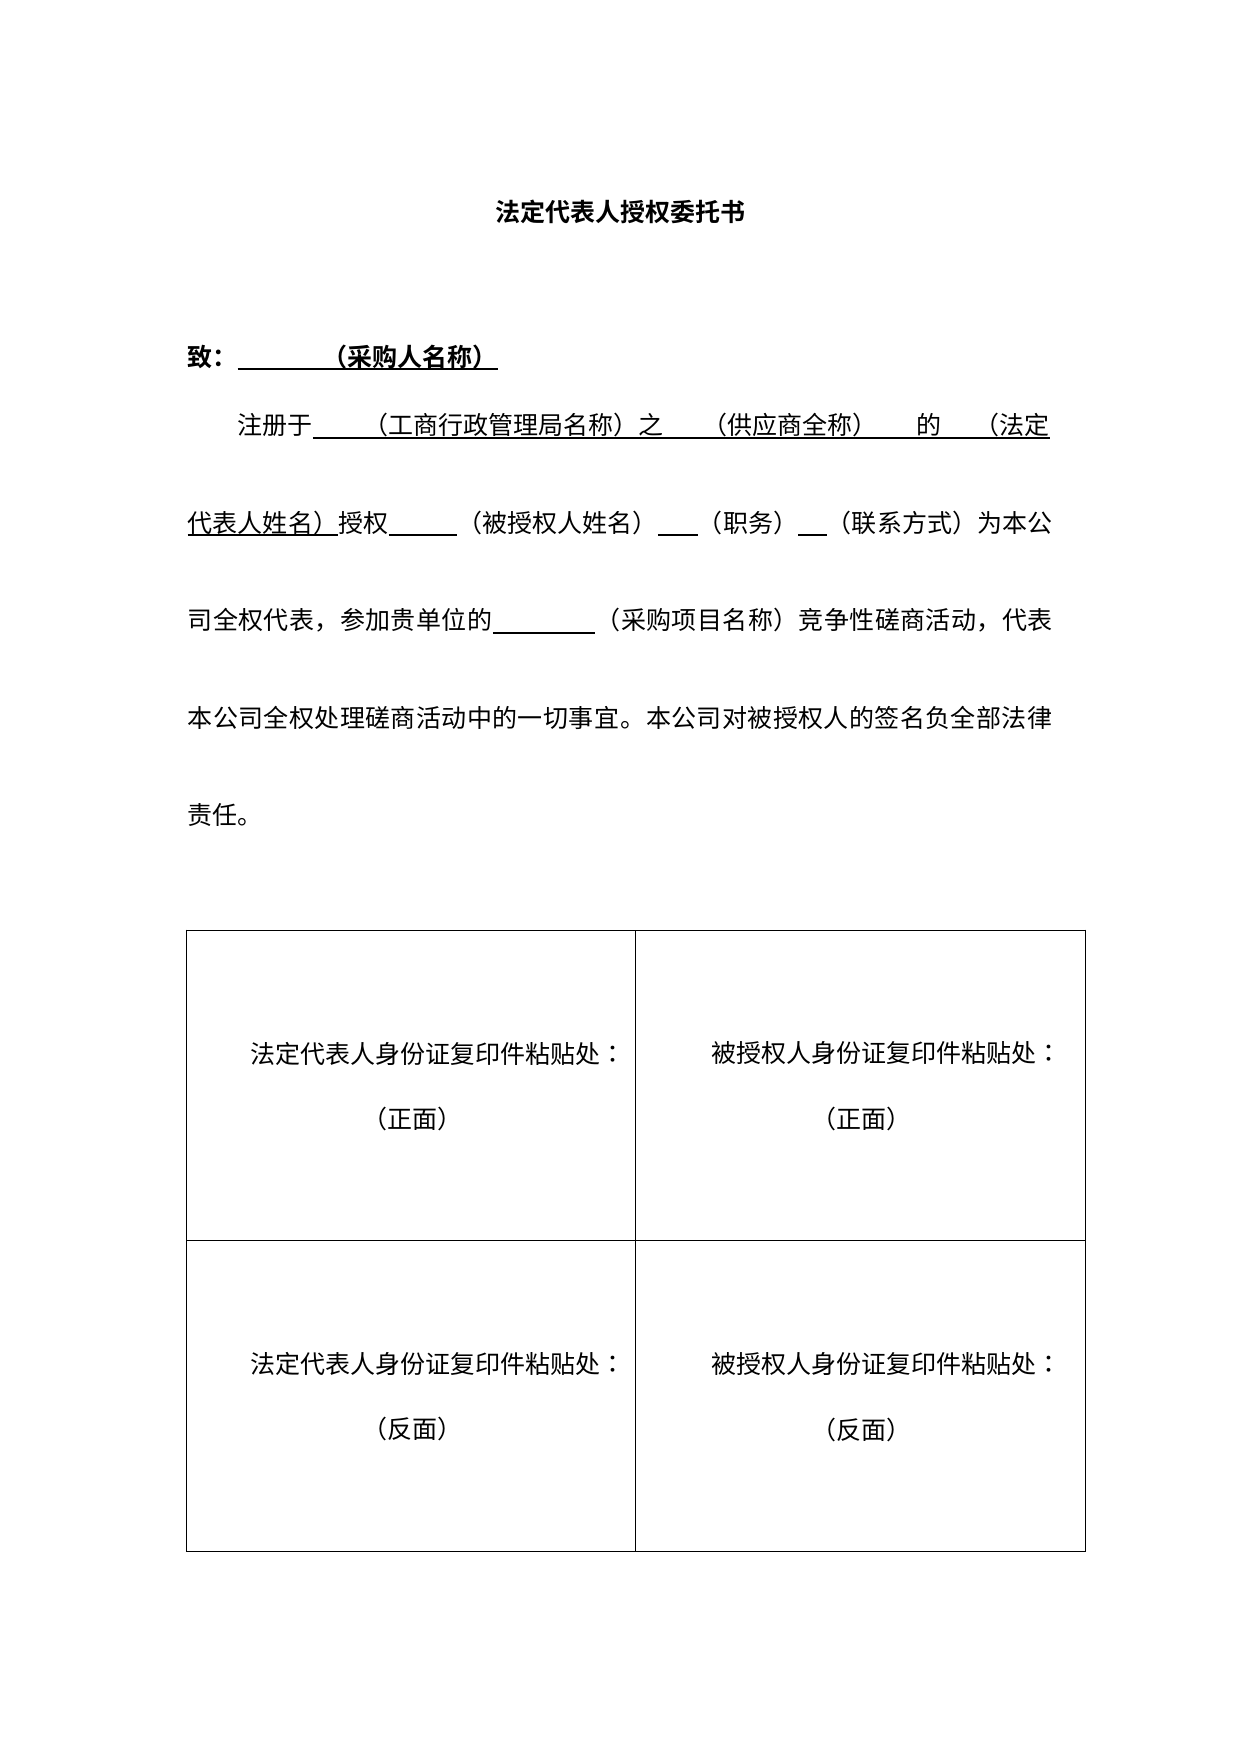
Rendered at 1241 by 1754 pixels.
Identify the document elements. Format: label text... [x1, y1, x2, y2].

table_header 被授权人身份证复印件粘贴处： （正面） [636, 931, 1085, 1240]
list 法定代表人授权委托书 [187, 178, 1053, 243]
table_cell 法定代表人身份证复印件粘贴处：（反面） [187, 1241, 635, 1551]
text 致： （采购人名称） [187, 337, 1053, 373]
text 注册于 （工商行政管理局名称）之 （供应商全称） 的 （法定代表人姓名）授权 （被授权人姓名） （职务） （联系方式）为本公司全权代表，参加贵单位的 （采购项目名称）竞争性磋商活动，代表本公司全权处理磋商活动中的一切事宜。本公司对被授权人的签名负全部法律责任。 [187, 391, 1053, 846]
table_cell 被授权人身份证复印件粘贴处： （反面） [636, 1241, 1085, 1551]
table_header 法定代表人身份证复印件粘贴处：（正面） [187, 931, 635, 1240]
